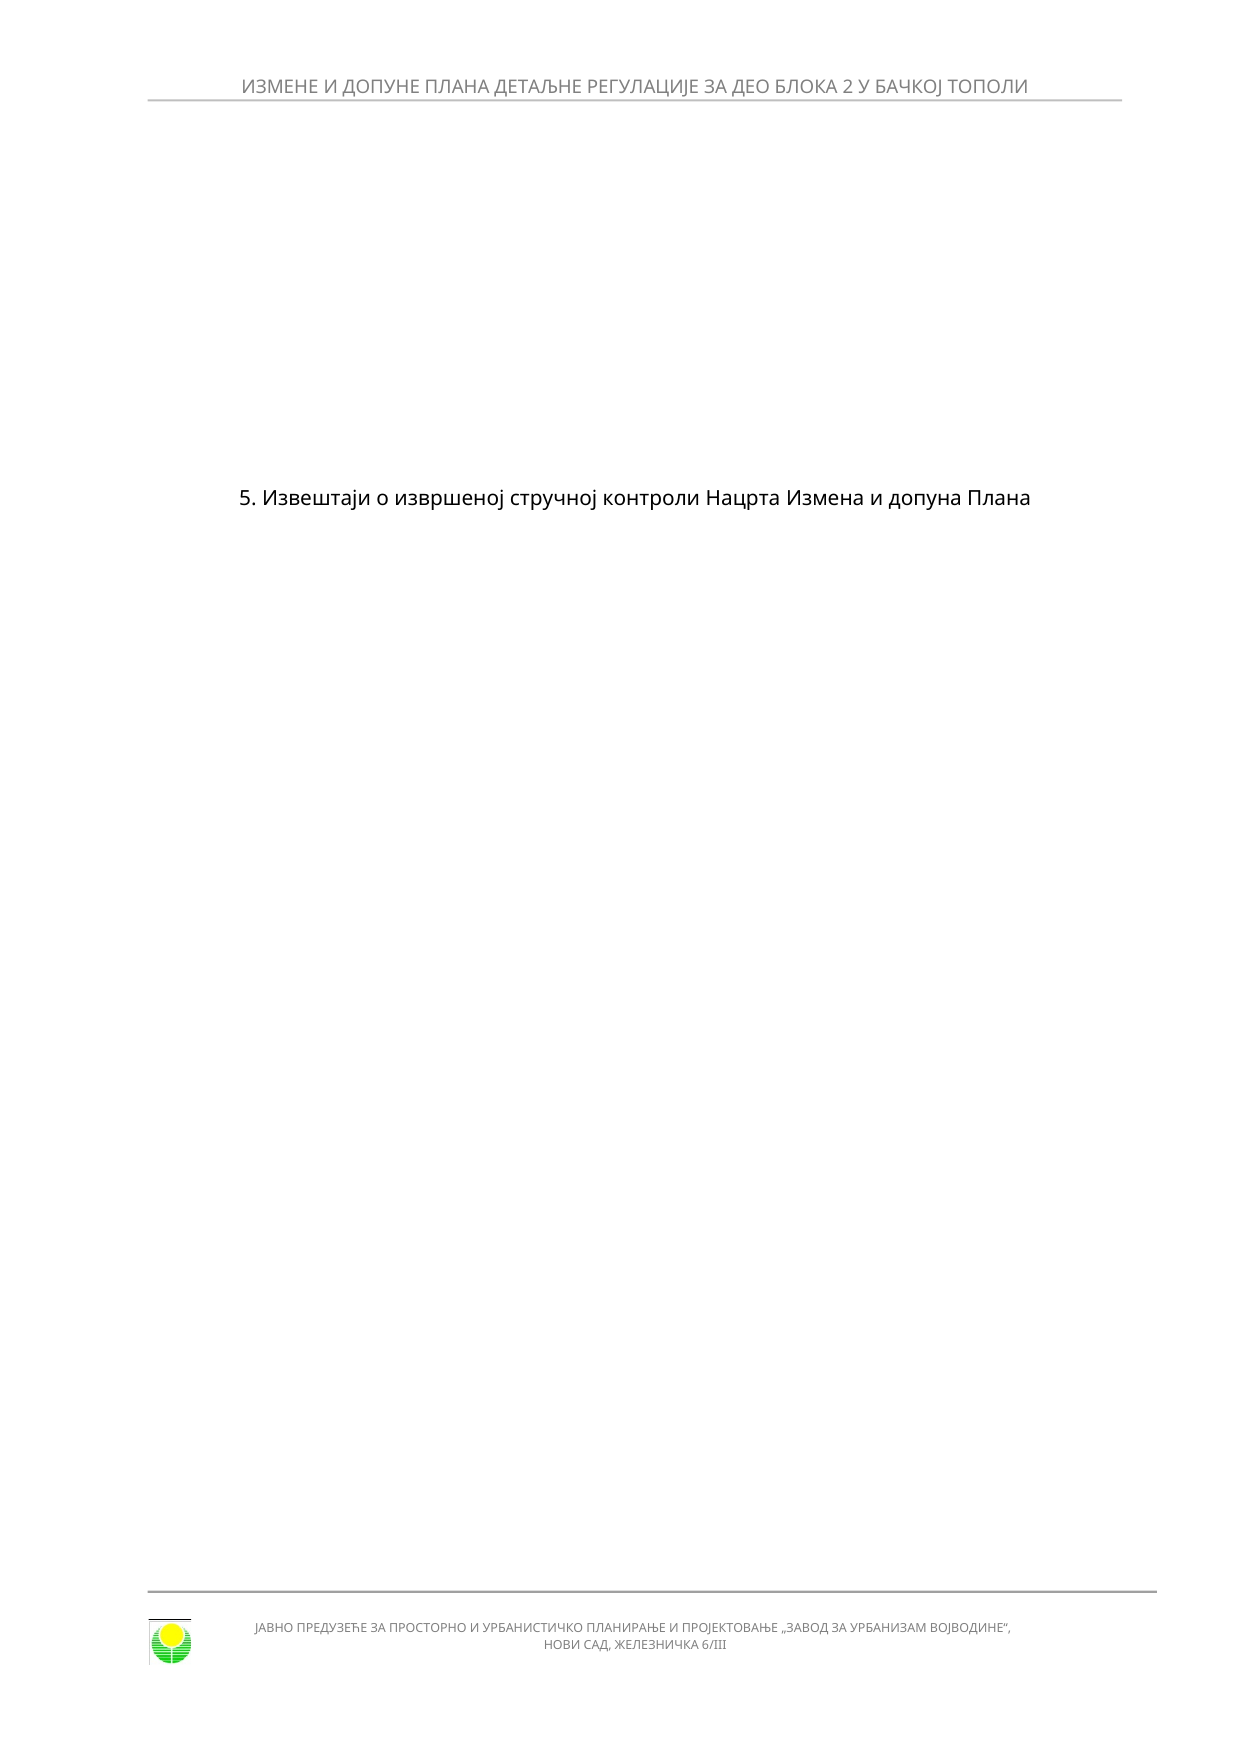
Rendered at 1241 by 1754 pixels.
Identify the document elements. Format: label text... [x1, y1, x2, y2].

picture [147, 1619, 191, 1663]
text 5. Извештаји о извршеној стручној контроли Нацрта Измена и допуна Плана [148, 483, 1122, 512]
